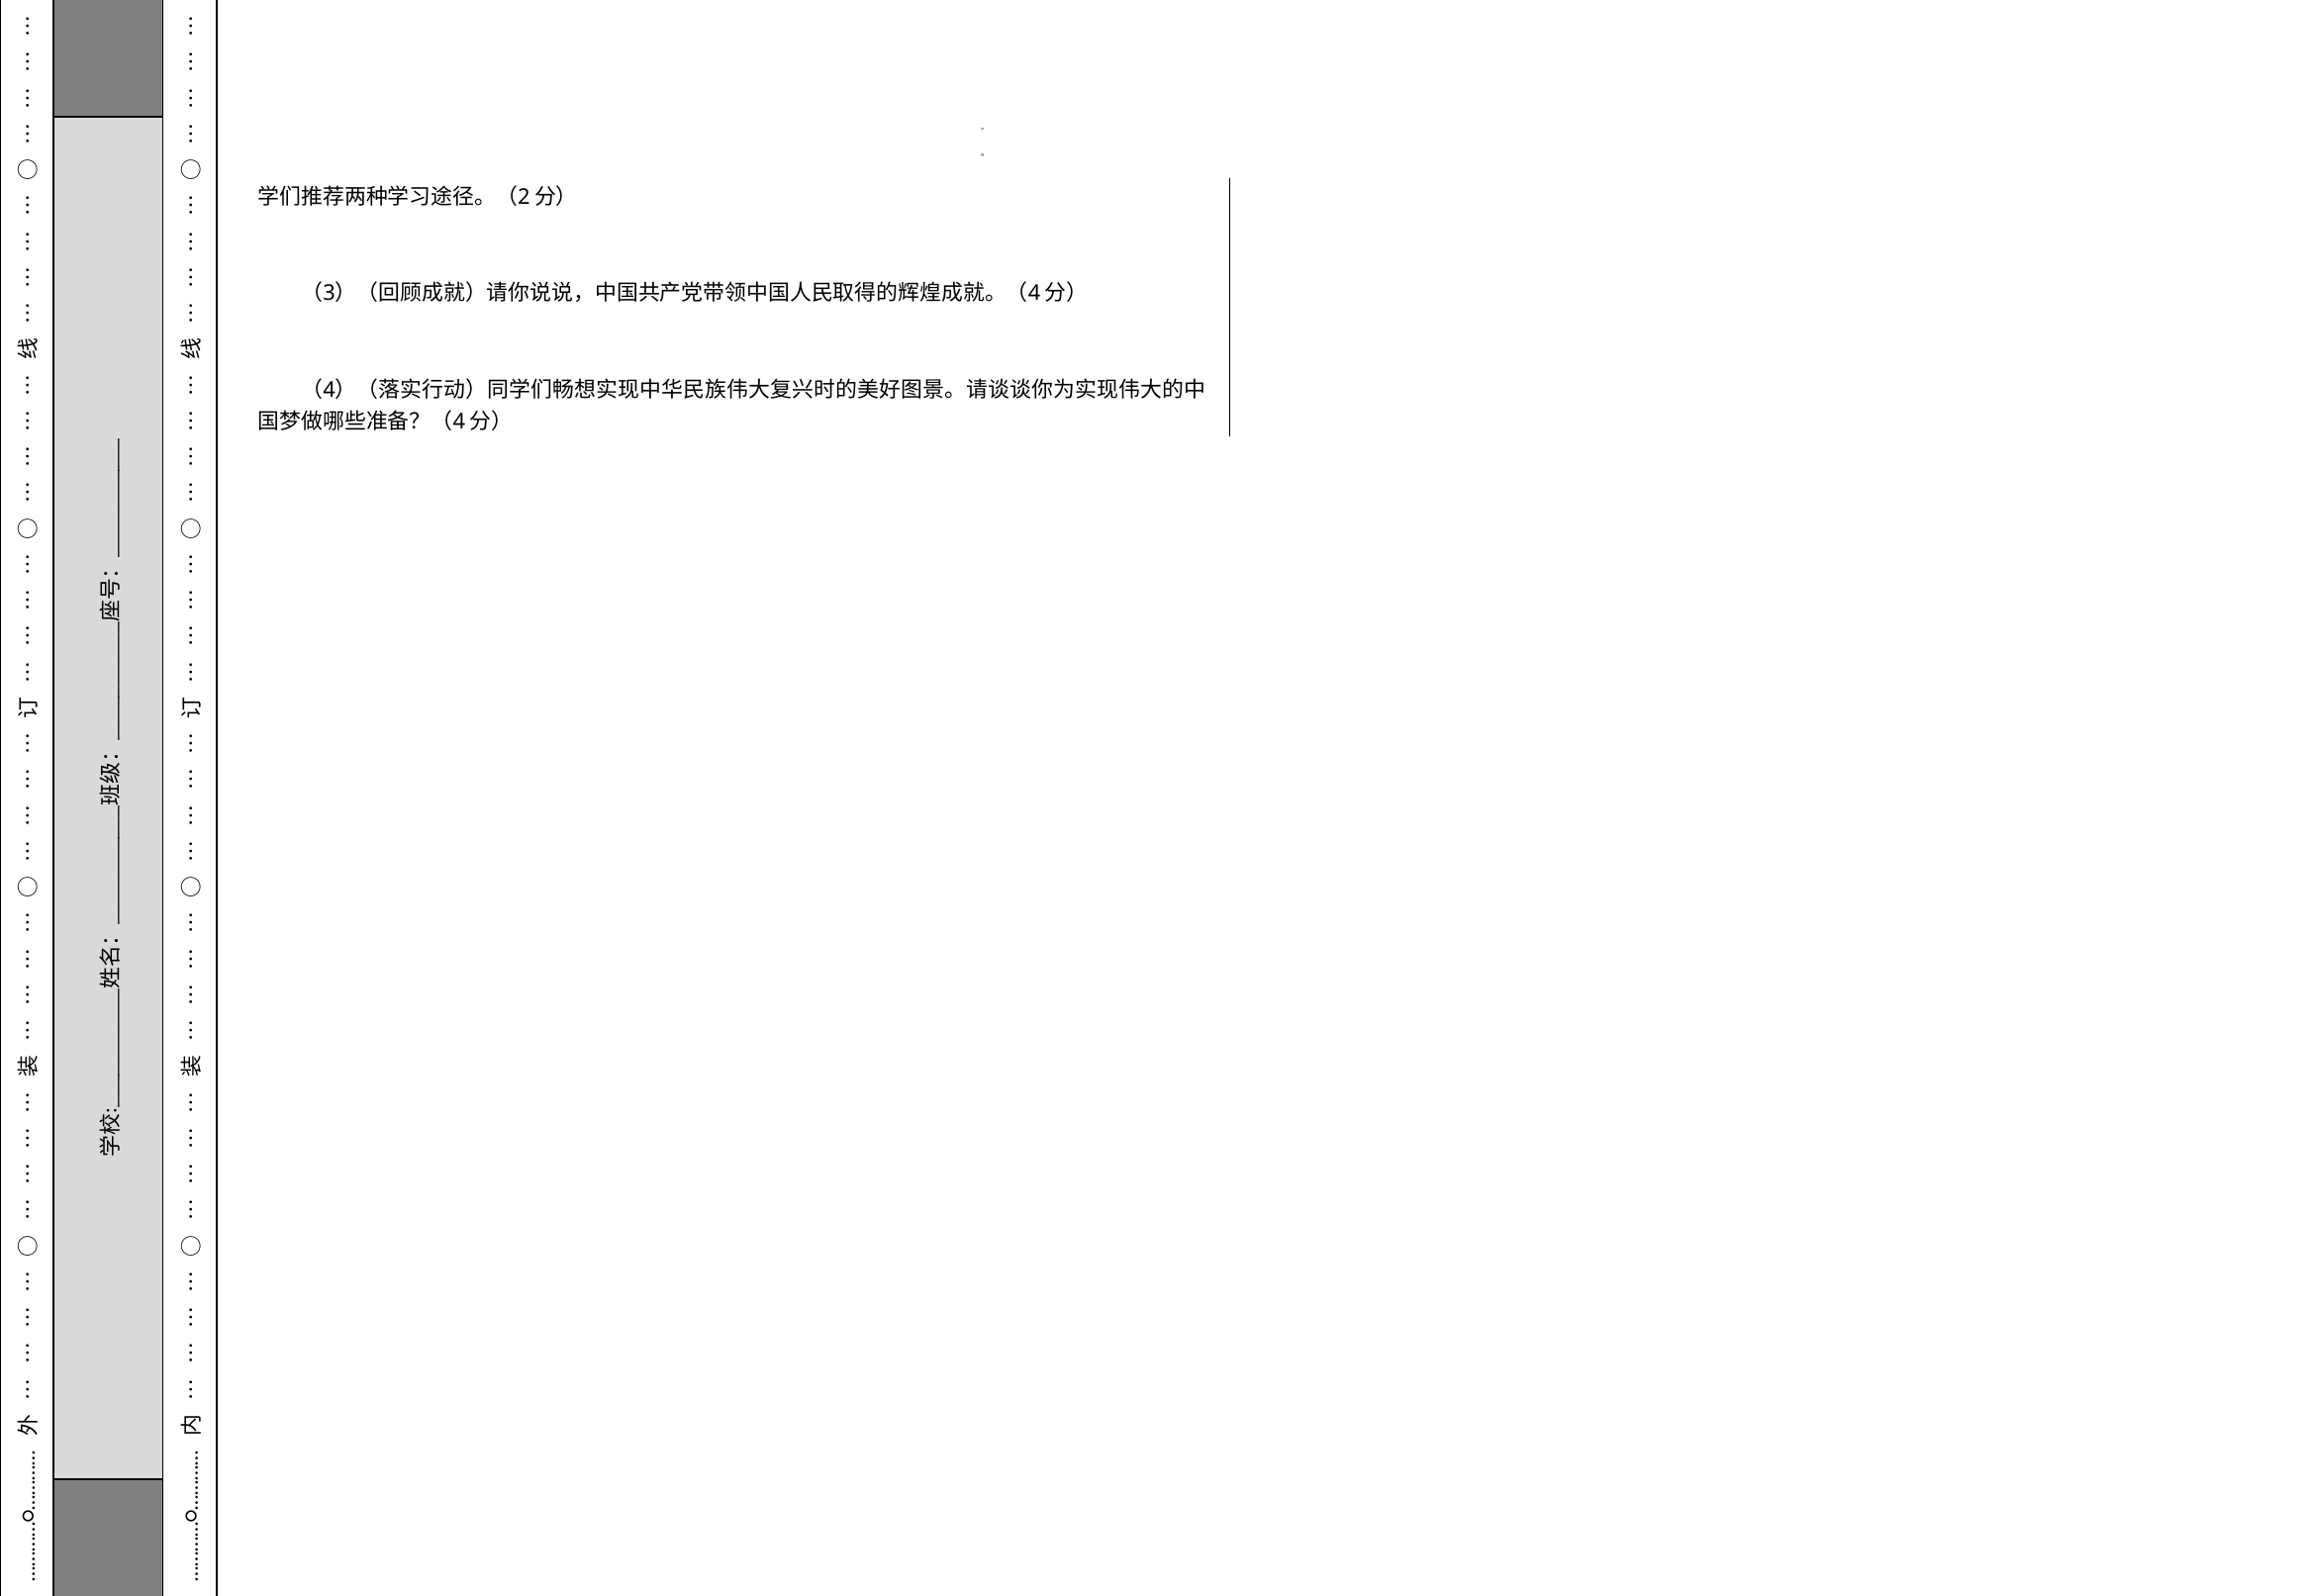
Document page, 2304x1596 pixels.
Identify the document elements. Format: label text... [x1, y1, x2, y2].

text （2）（活动方式）历史是鉴往知来最好的教科书，党史是治国理政最好的营养剂。为了深入了解党的百年历史，请你为同学们推荐两种学习途径。（2分） [257, 179, 1206, 211]
text （3）（回顾成就）请你说说，中国共产党带领中国人民取得的辉煌成就。（4分） [257, 275, 1206, 308]
text （4）（落实行动）同学们畅想实现中华民族伟大复兴时的美好图景。请谈谈你为实现伟大的中国梦做哪些准备？（4分） [257, 372, 1206, 436]
